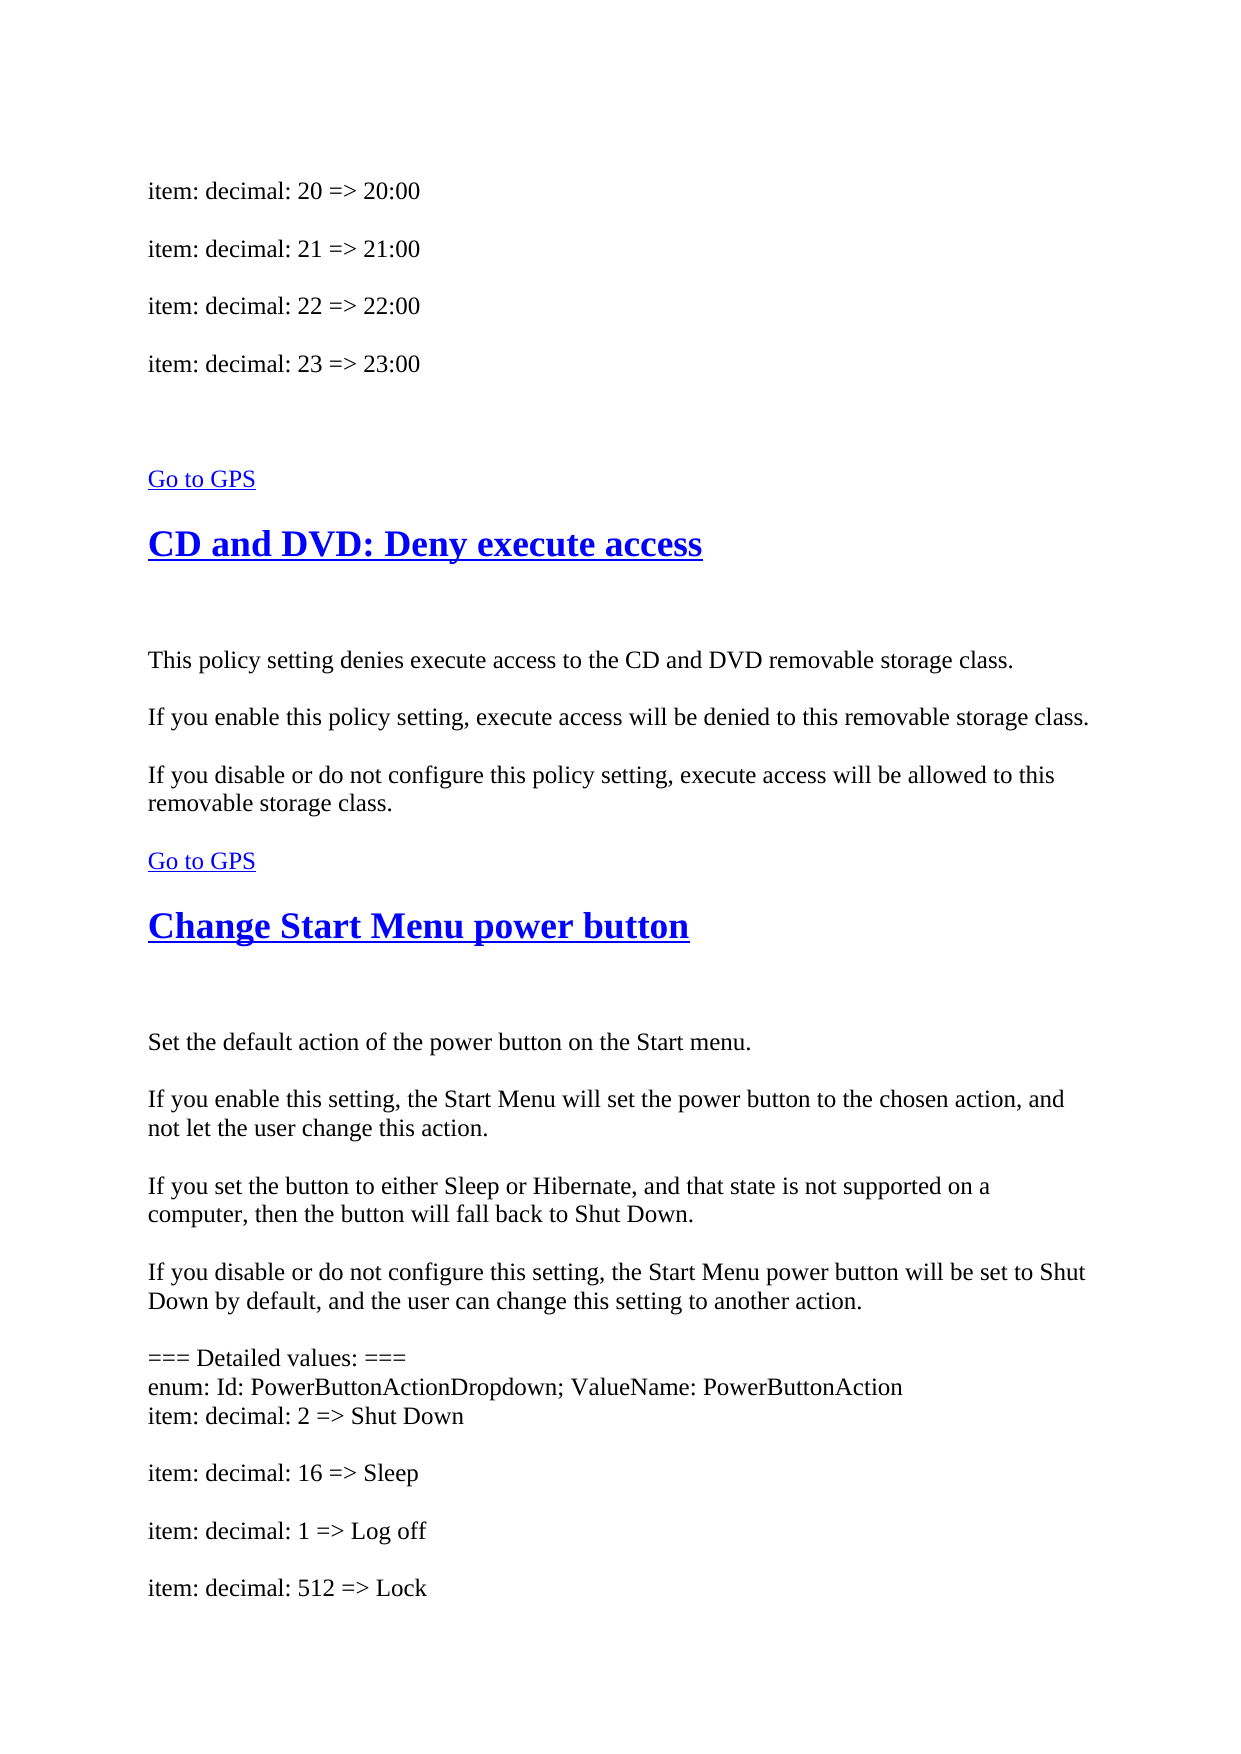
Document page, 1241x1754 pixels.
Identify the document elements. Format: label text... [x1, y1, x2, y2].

text This policy setting denies execute access to the CD and DVD removable storage class. If you enable this policy setting, execute access will be denied to this removable storage class. If you disable or do not configure this policy setting, execute access will be allowed to this removable storage class. Go to GPS [148, 645, 1093, 875]
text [148, 148, 1093, 493]
text CD and DVD: Deny execute access [148, 522, 1093, 565]
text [148, 1027, 1093, 1631]
text Change Start Menu power button [148, 904, 1093, 947]
